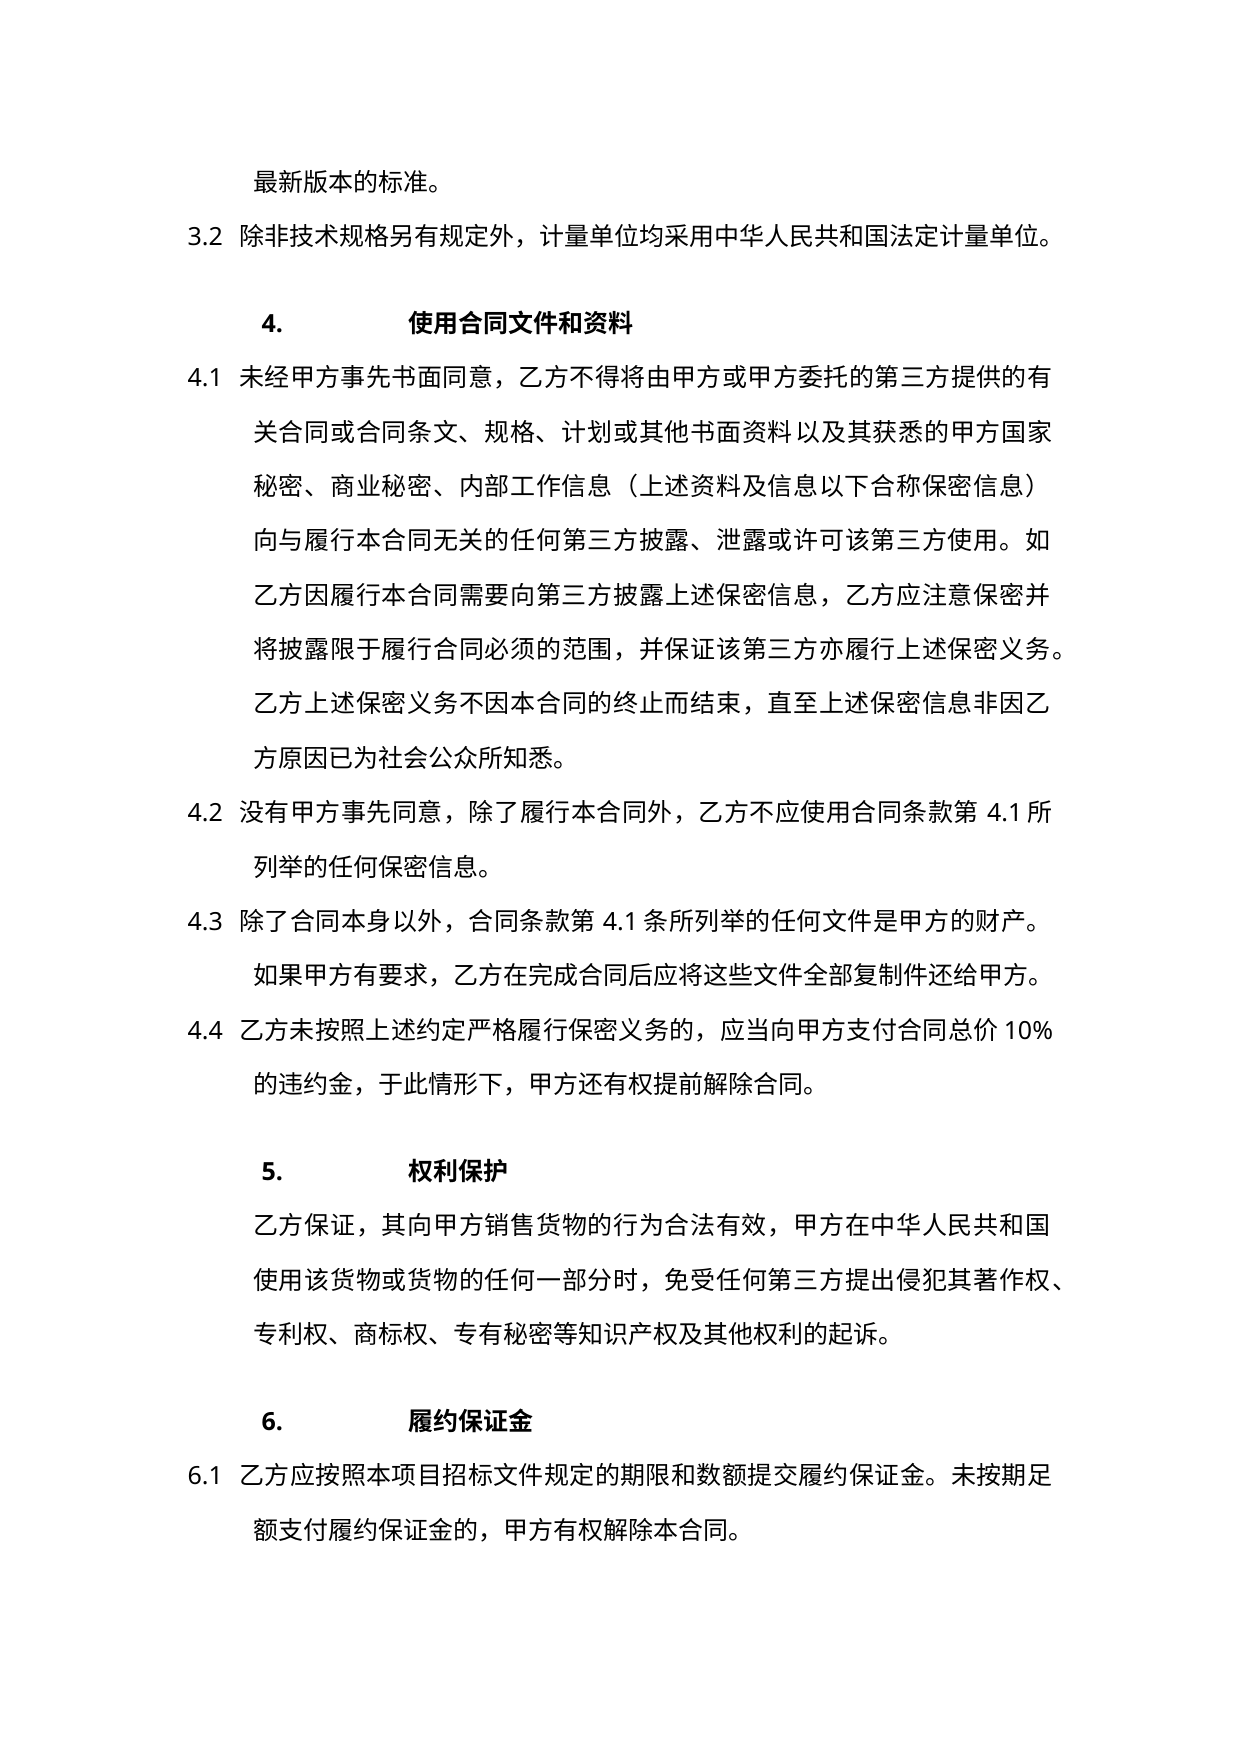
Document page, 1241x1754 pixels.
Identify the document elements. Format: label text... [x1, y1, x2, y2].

list 乙方应按照本项目招标文件规定的期限和数额提交履约保证金。未按期足额支付履约保证金的，甲方有权解除本合同。 [187, 1456, 1053, 1546]
list 未经甲方事先书面同意，乙方不得将由甲方或甲方委托的第三方提供的有关合同或合同条文、规格、计划或其他书面资料以及其获悉的甲方国家秘密、商业秘密、内部工作信息（上述资料及信息以下合称保密信息）向与履行本合同无关的任何第三方披露、泄露或许可该第三方使用。如乙方因履行本合同需要向第三方披露上述保密信息，乙方应注意保密并将披露限于履行合同必须的范围，并保证该第三方亦履行上述保密义务。乙方上述保密义务不因本合同的终止而结束，直至上述保密信息非因乙方原因已为社会公众所知悉。 [187, 358, 1053, 774]
list 使用合同文件和资料 [261, 303, 1053, 339]
text 乙方保证，其向甲方销售货物的行为合法有效，甲方在中华人民共和国使用该货物或货物的任何一部分时，免受任何第三方提出侵犯其著作权、专利权、商标权、专有秘密等知识产权及其他权利的起诉。 [253, 1206, 1053, 1351]
list 权利保护 [261, 1151, 1053, 1188]
list 除非技术规格另有规定外，计量单位均采用中华人民共和国法定计量单位。 [187, 216, 1053, 253]
list 乙方未按照上述约定严格履行保密义务的，应当向甲方支付合同总价10%的违约金，于此情形下，甲方还有权提前解除合同。 [187, 1010, 1053, 1101]
list 没有甲方事先同意，除了履行本合同外，乙方不应使用合同条款第4.1所列举的任何保密信息。 [187, 793, 1053, 883]
list 除了合同本身以外，合同条款第4.1条所列举的任何文件是甲方的财产。如果甲方有要求，乙方在完成合同后应将这些文件全部复制件还给甲方。 [187, 901, 1053, 992]
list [187, 162, 1053, 198]
list 履约保证金 [261, 1401, 1053, 1438]
